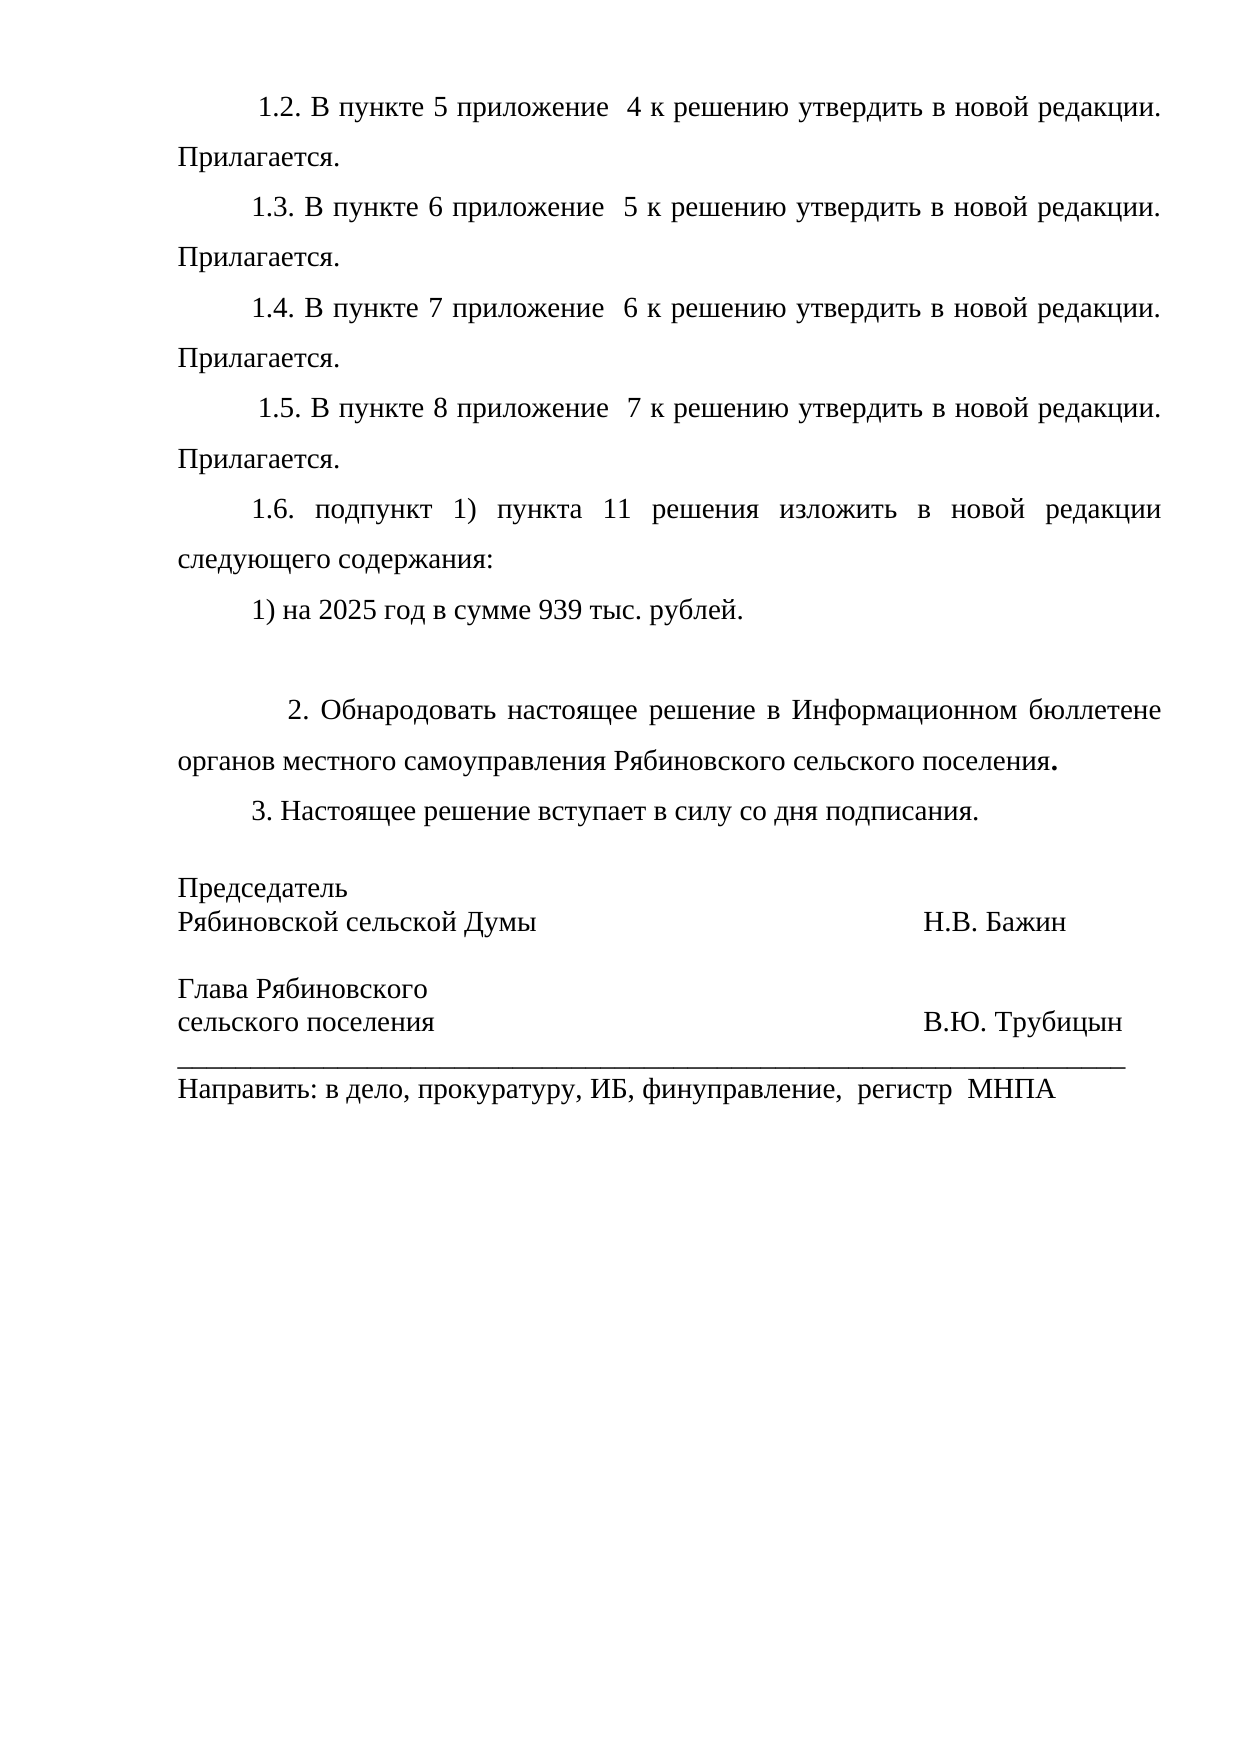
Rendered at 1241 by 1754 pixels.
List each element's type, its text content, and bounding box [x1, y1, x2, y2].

text 1.6. подпункт 1) пункта 11 решения изложить в новой редакции следующего содержания: [177, 491, 1163, 575]
text Направить: в дело, прокуратуру, ИБ, финуправление, регистр МНПА [177, 1071, 1162, 1105]
text Глава Рябиновского [177, 971, 1162, 1004]
text 3. Настоящее решение вступает в силу со дня подписания. [177, 793, 1163, 827]
text 1) на 2025 год в сумме 939 тыс. рублей. [177, 592, 1163, 625]
text сельского поселения В.Ю. Трубицын [177, 1004, 1162, 1038]
text Рябиновской сельской Думы Н.В. Бажин [177, 904, 1162, 937]
subtitle 1.5. В пункте 8 приложение 7 к решению утвердить в новой редакции. Прилагается. [177, 391, 1162, 474]
text Председатель [177, 870, 1162, 904]
subtitle 1.3. В пункте 6 приложение 5 к решению утвердить в новой редакции. Прилагается. [177, 189, 1162, 273]
subtitle 1.2. В пункте 5 приложение 4 к решению утвердить в новой редакции. Прилагается. [177, 89, 1162, 172]
subtitle 1.4. В пункте 7 приложение 6 к решению утвердить в новой редакции. Прилагается. [177, 290, 1162, 374]
text _________________________________________________________________ [177, 1038, 1162, 1071]
subtitle 2. Обнародовать настоящее решение в Информационном бюллетене органов местного самоуправления Рябиновского сельского поселения. [177, 692, 1162, 776]
